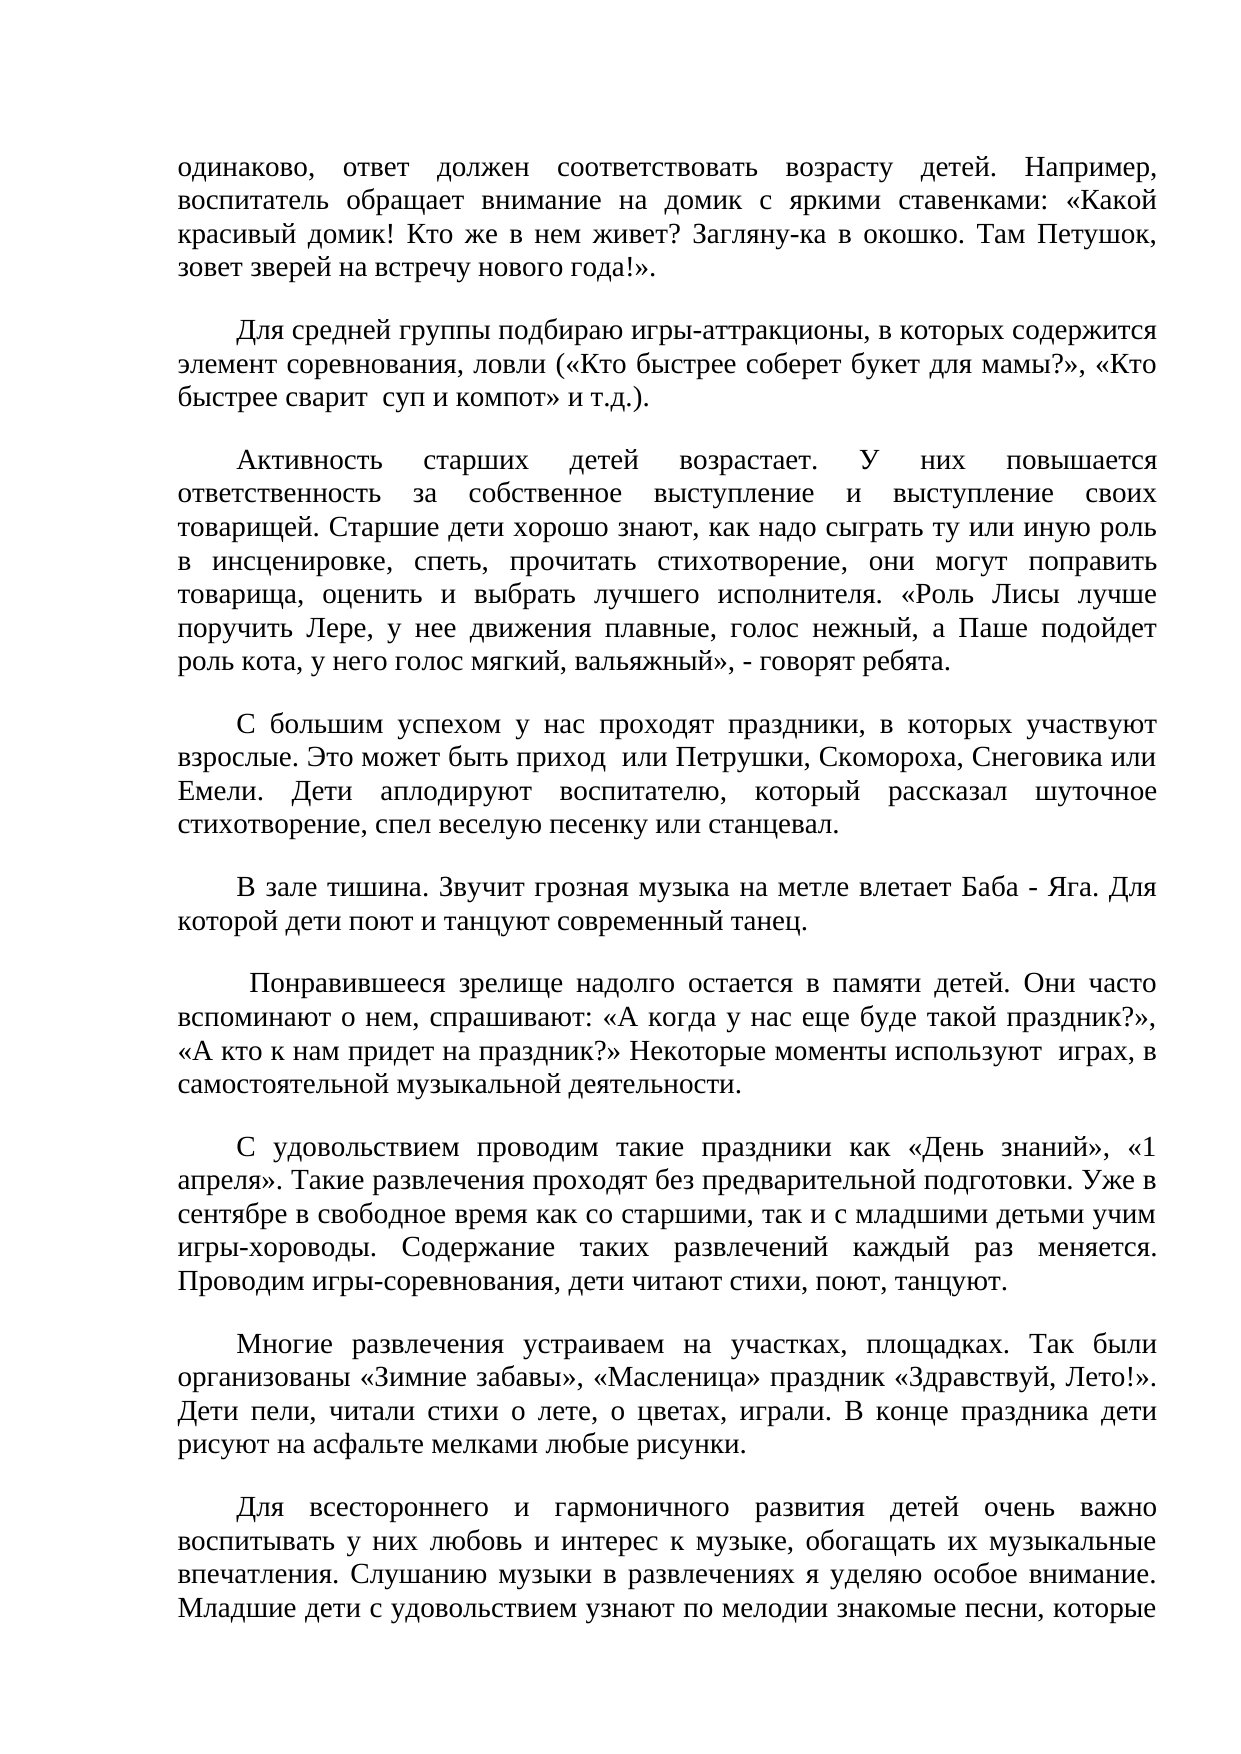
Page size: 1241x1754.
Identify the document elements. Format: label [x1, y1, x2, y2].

table_header [176, 118, 1159, 1625]
